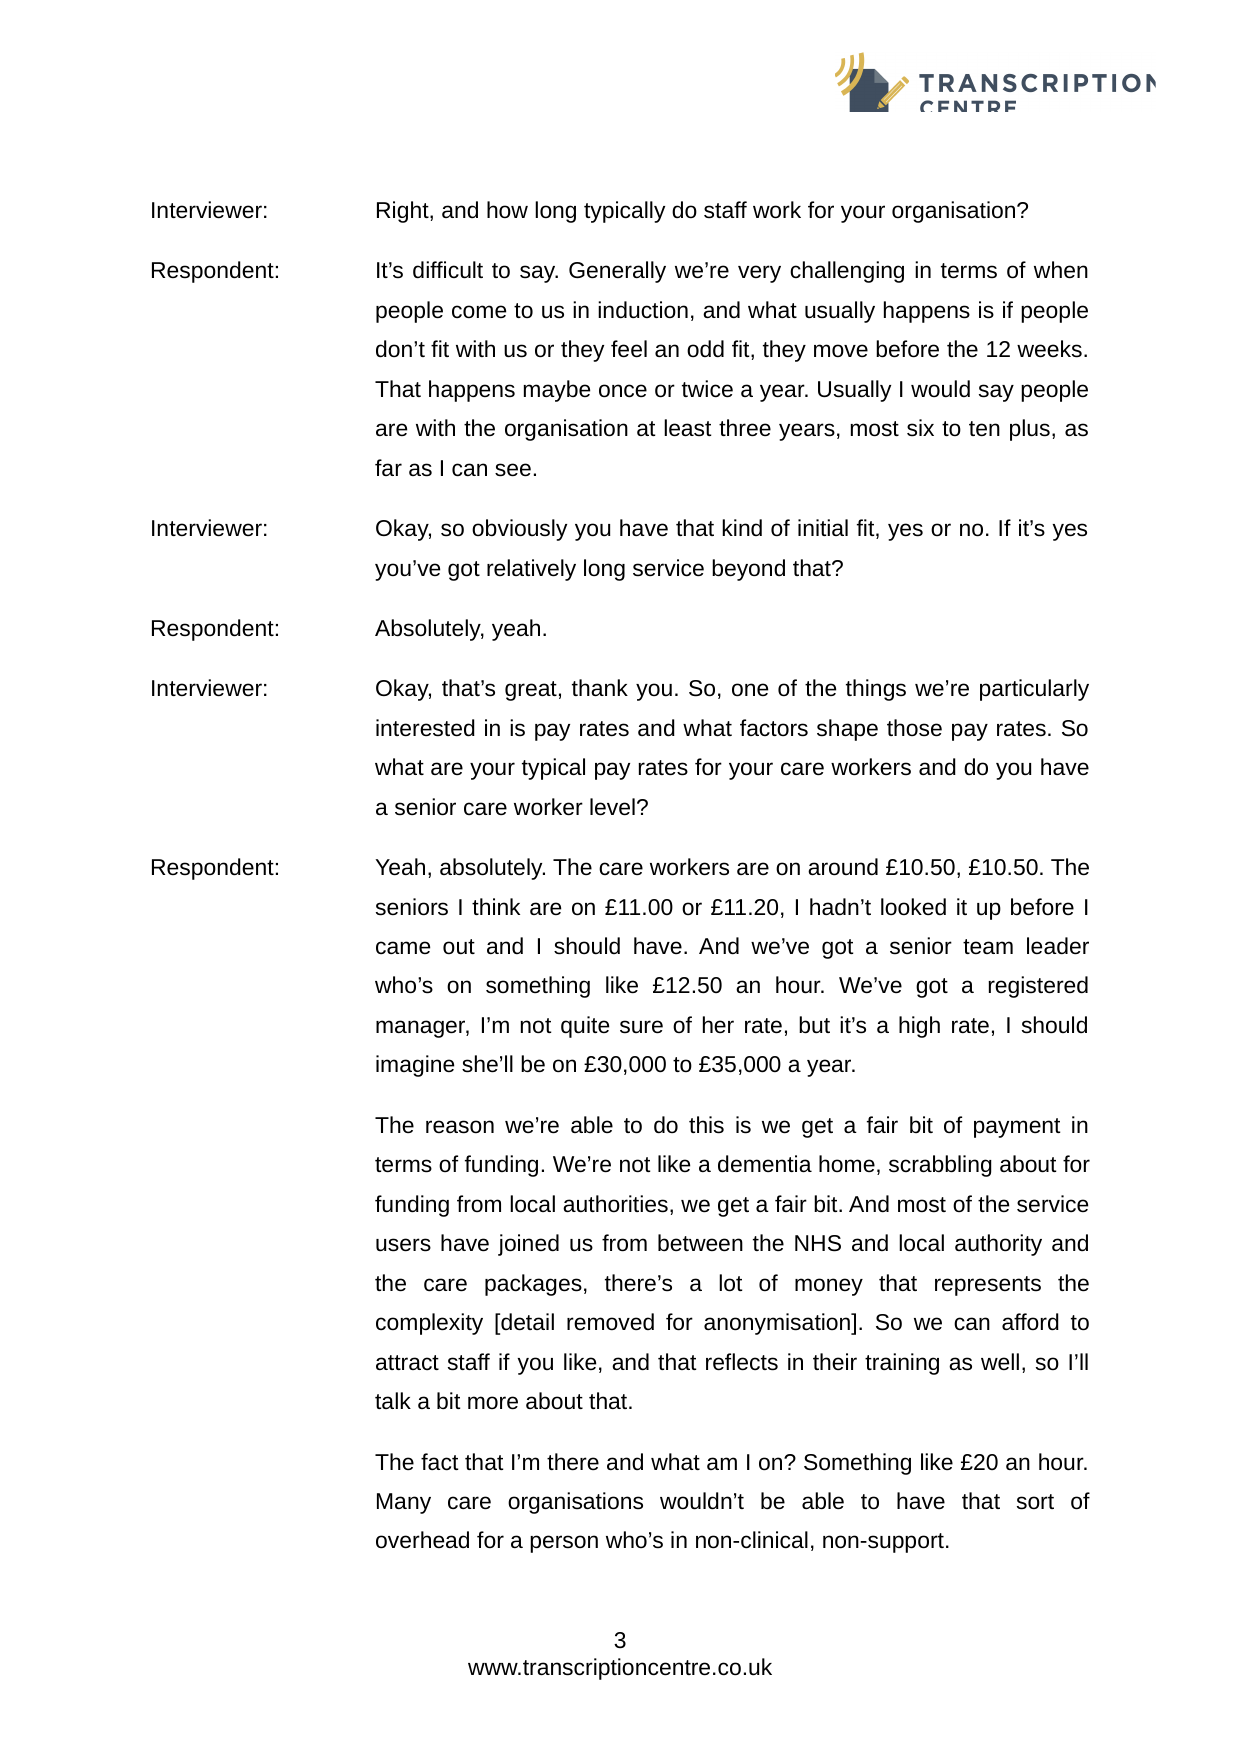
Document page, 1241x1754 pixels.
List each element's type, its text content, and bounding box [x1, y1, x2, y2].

text Respondent: It’s difficult to say. Generally we’re very challenging in terms of when people come to us in induction, and what usually happens is if people don’t fit with us or they feel an odd fit, they move before the 12 weeks. That happens maybe once or twice a year. Usually I would say people are with the organisation at least three years, most six to ten plus, as far as I can see. [150, 257, 1090, 481]
text Respondent: Absolutely, yeah. [150, 615, 1090, 641]
text Interviewer: Right, and how long typically do staff work for your organisation? [150, 197, 1090, 223]
text Interviewer: Okay, so obviously you have that kind of initial fit, yes or no. If it’s yes you’ve got relatively long service beyond that? [150, 515, 1090, 581]
text The fact that I’m there and what am I on? Something like £20 an hour. Many care organisations wouldn’t be able to have that sort of overhead for a person who’s in non-clinical, non-support. [150, 1448, 1090, 1554]
picture [834, 52, 1156, 112]
text The reason we’re able to do this is we get a fair bit of payment in terms of funding. We’re not like a dementia home, scrabbling about for funding from local authorities, we get a fair bit. And most of the service users have joined us from between the NHS and local authority and the care packages, there’s a lot of money that represents the complexity [detail removed for anonymisation]. So we can afford to attract staff if you like, and that reflects in their training as well, so I’ll talk a bit more about that. [150, 1112, 1090, 1414]
text Interviewer: Okay, that’s great, thank you. So, one of the things we’re particularly interested in is pay rates and what factors shape those pay rates. So what are your typical pay rates for your care workers and do you have a senior care worker level? [150, 675, 1090, 820]
text Respondent: Yeah, absolutely. The care workers are on around £10.50, £10.50. The seniors I think are on £11.00 or £11.20, I hadn’t looked it up before I came out and I should have. And we’ve got a senior team leader who’s on something like £12.50 an hour. We’ve got a registered manager, I’m not quite sure of her rate, but it’s a high rate, I should imagine she’ll be on £30,000 to £35,000 a year. [150, 854, 1090, 1078]
